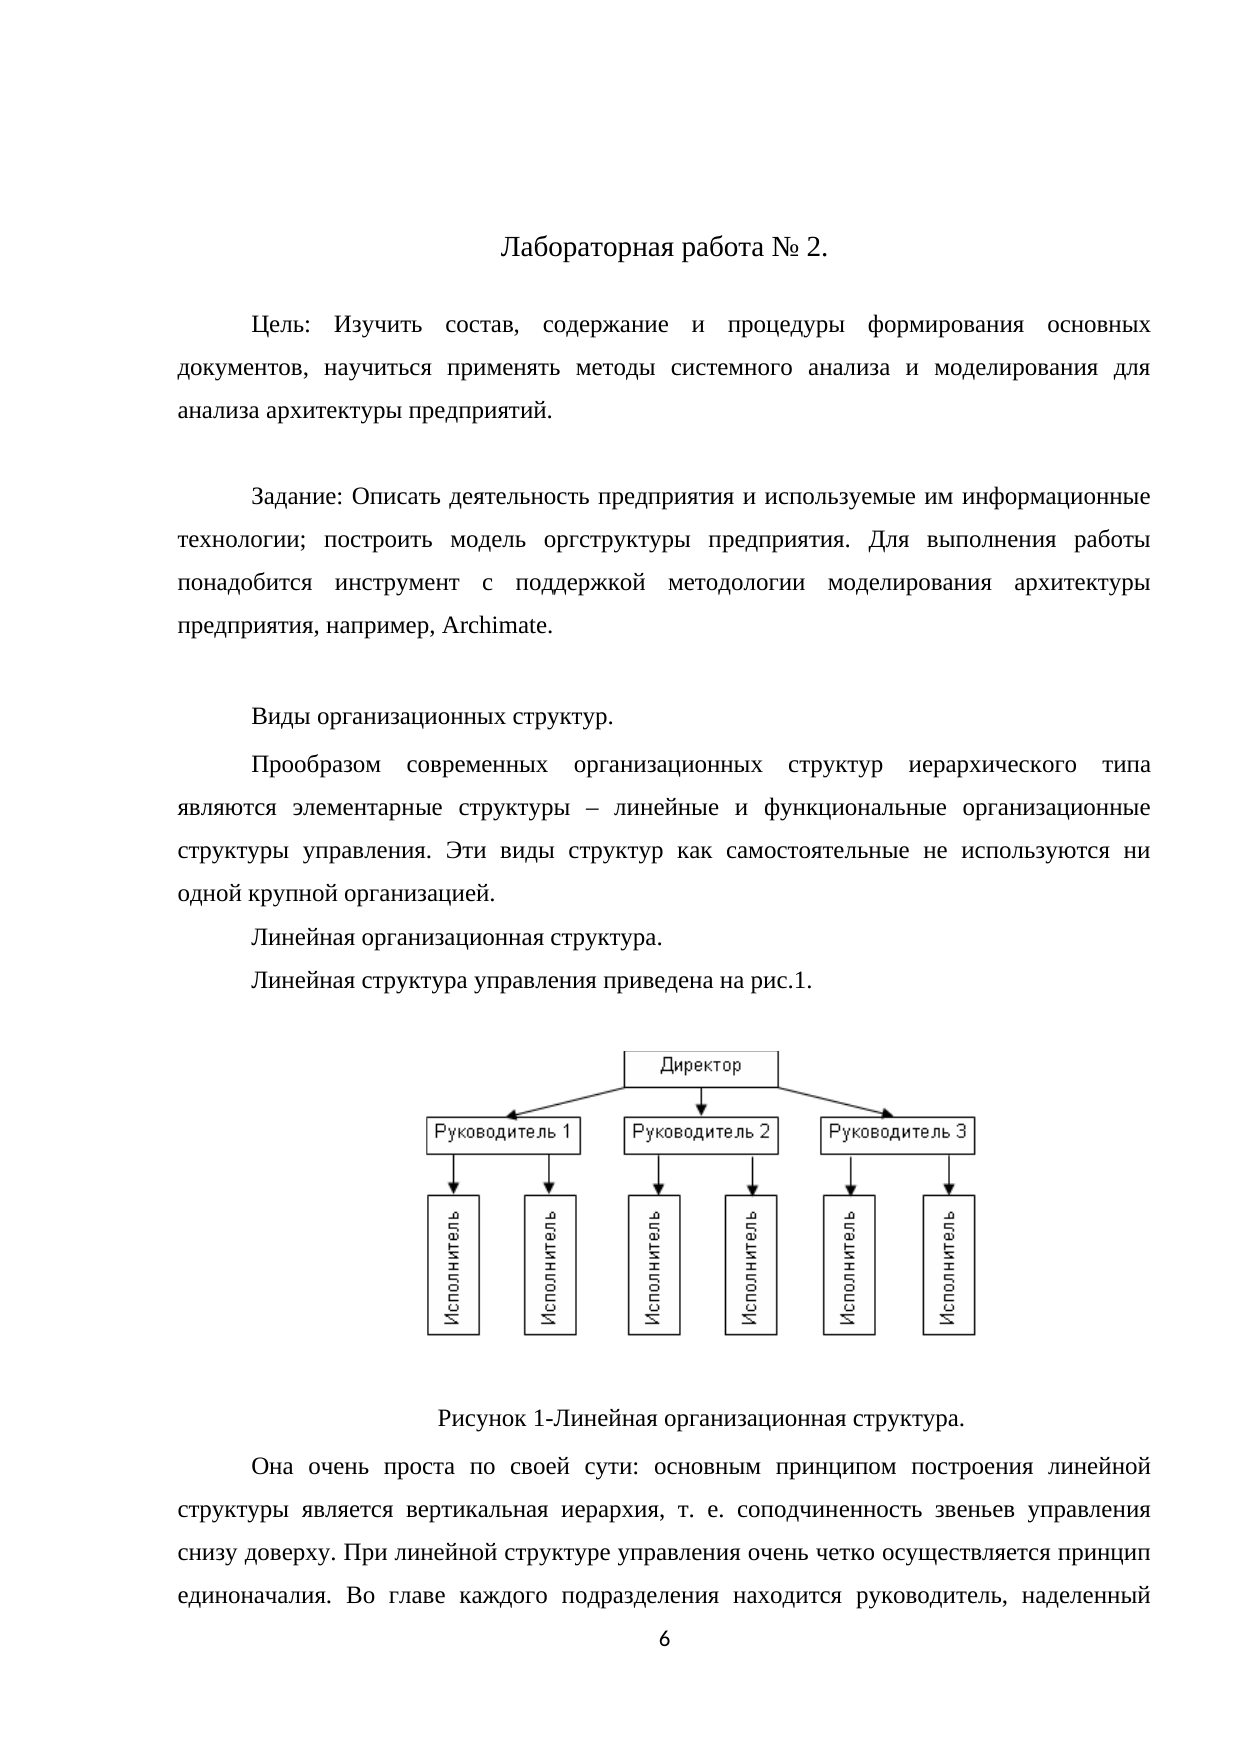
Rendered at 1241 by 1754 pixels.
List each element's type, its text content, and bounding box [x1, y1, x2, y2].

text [177, 1451, 1152, 1609]
text Прообразом современных организационных структур иерархического типа являются элементарные структуры – линейные и функциональные организационные структуры управления. Эти виды структур как самостоятельные не используются ни одной крупной организацией. [177, 749, 1152, 907]
text Рисунок 1-Линейная организационная структура. [177, 1403, 1152, 1432]
text Задание: Описать деятельность предприятия и используемые им информационные технологии; построить модель оргструктуры предприятия. Для выполнения работы понадобится инструмент с поддержкой методологии моделирования архитектуры предприятия, например, Archimate. [177, 481, 1152, 639]
text Виды организационных структур. [177, 701, 1152, 730]
picture [426, 1051, 977, 1337]
subtitle Лабораторная работа № 2. [177, 229, 1152, 263]
text Линейная структура управления приведена на рис.1. [177, 965, 1152, 993]
text Линейная организационная структура. [177, 922, 1152, 950]
text Цель: Изучить состав, содержание и процедуры формирования основных документов, научиться применять методы системного анализа и моделирования для анализа архитектуры предприятий. [177, 309, 1152, 424]
